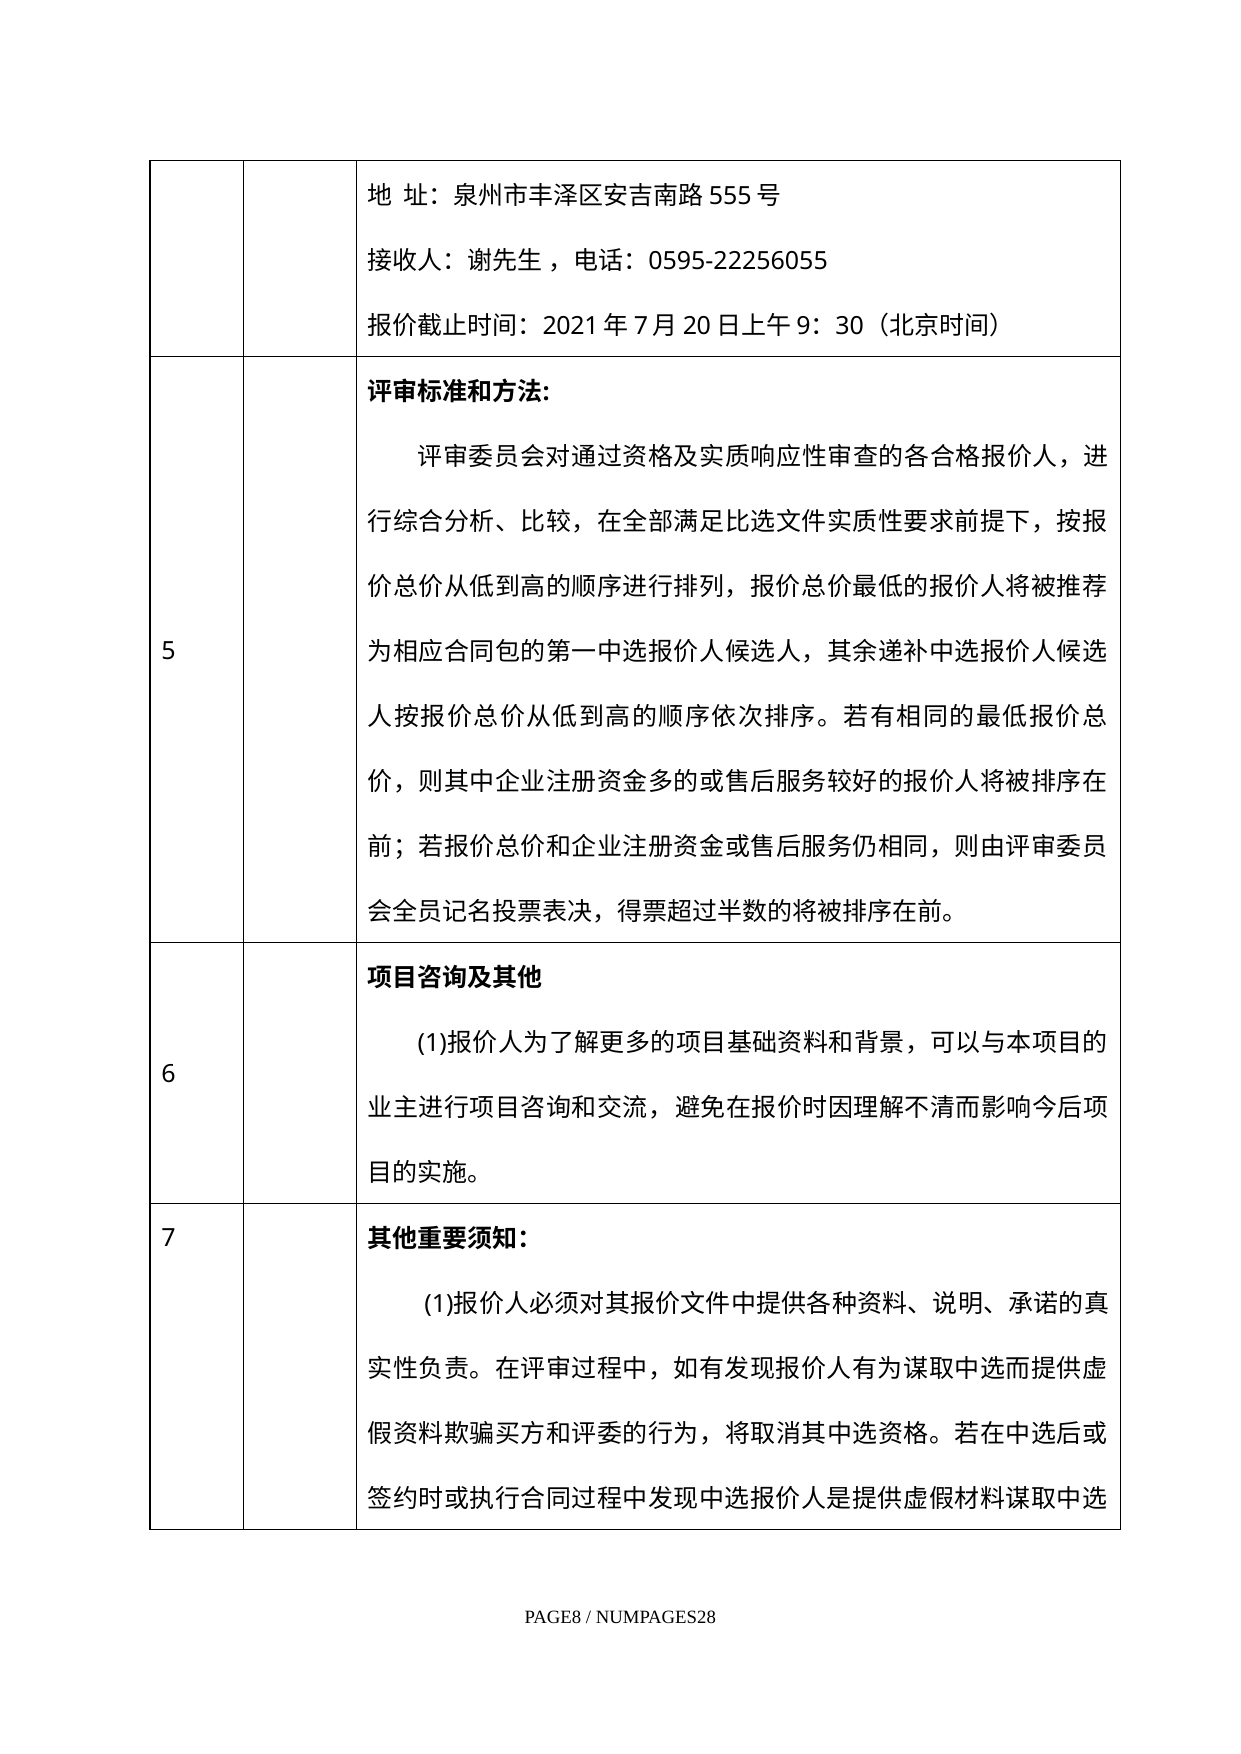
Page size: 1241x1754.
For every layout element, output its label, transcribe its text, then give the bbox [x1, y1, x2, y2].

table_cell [357, 1204, 1120, 1529]
table_cell 项目咨询及其他 (1)报价人为了解更多的项目基础资料和背景，可以与本项目的业主进行项目咨询和交流，避免在报价时因理解不清而影响今后项目的实施。 [357, 943, 1120, 1203]
table_cell 评审标准和方法: 评审委员会对通过资格及实质响应性审查的各合格报价人，进行综合分析、比较，在全部满足比选文件实质性要求前提下，按报价总价从低到高的顺序进行排列，报价总价最低的报价人将被推荐为相应合同包的第一中选报价人候选人，其余递补中选报价人候选人按报价总价从低到高的顺序依次排序。若有相同的最低报价总价，则其中企业注册资金多的或售后服务较好的报价人将被排序在前；若报价总价和企业注册资金或售后服务仍相同，则由评审委员会全员记名投票表决，得票超过半数的将被排序在前。 [357, 357, 1120, 942]
table_cell 4 [151, 161, 243, 356]
table_cell 7 [151, 1204, 243, 1529]
table_cell [244, 1204, 356, 1529]
table_cell [244, 943, 356, 1203]
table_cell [357, 161, 1120, 356]
table_cell [244, 357, 356, 942]
table_cell 5 [151, 357, 243, 942]
table_cell 6 [151, 943, 243, 1203]
table_cell [244, 161, 356, 356]
